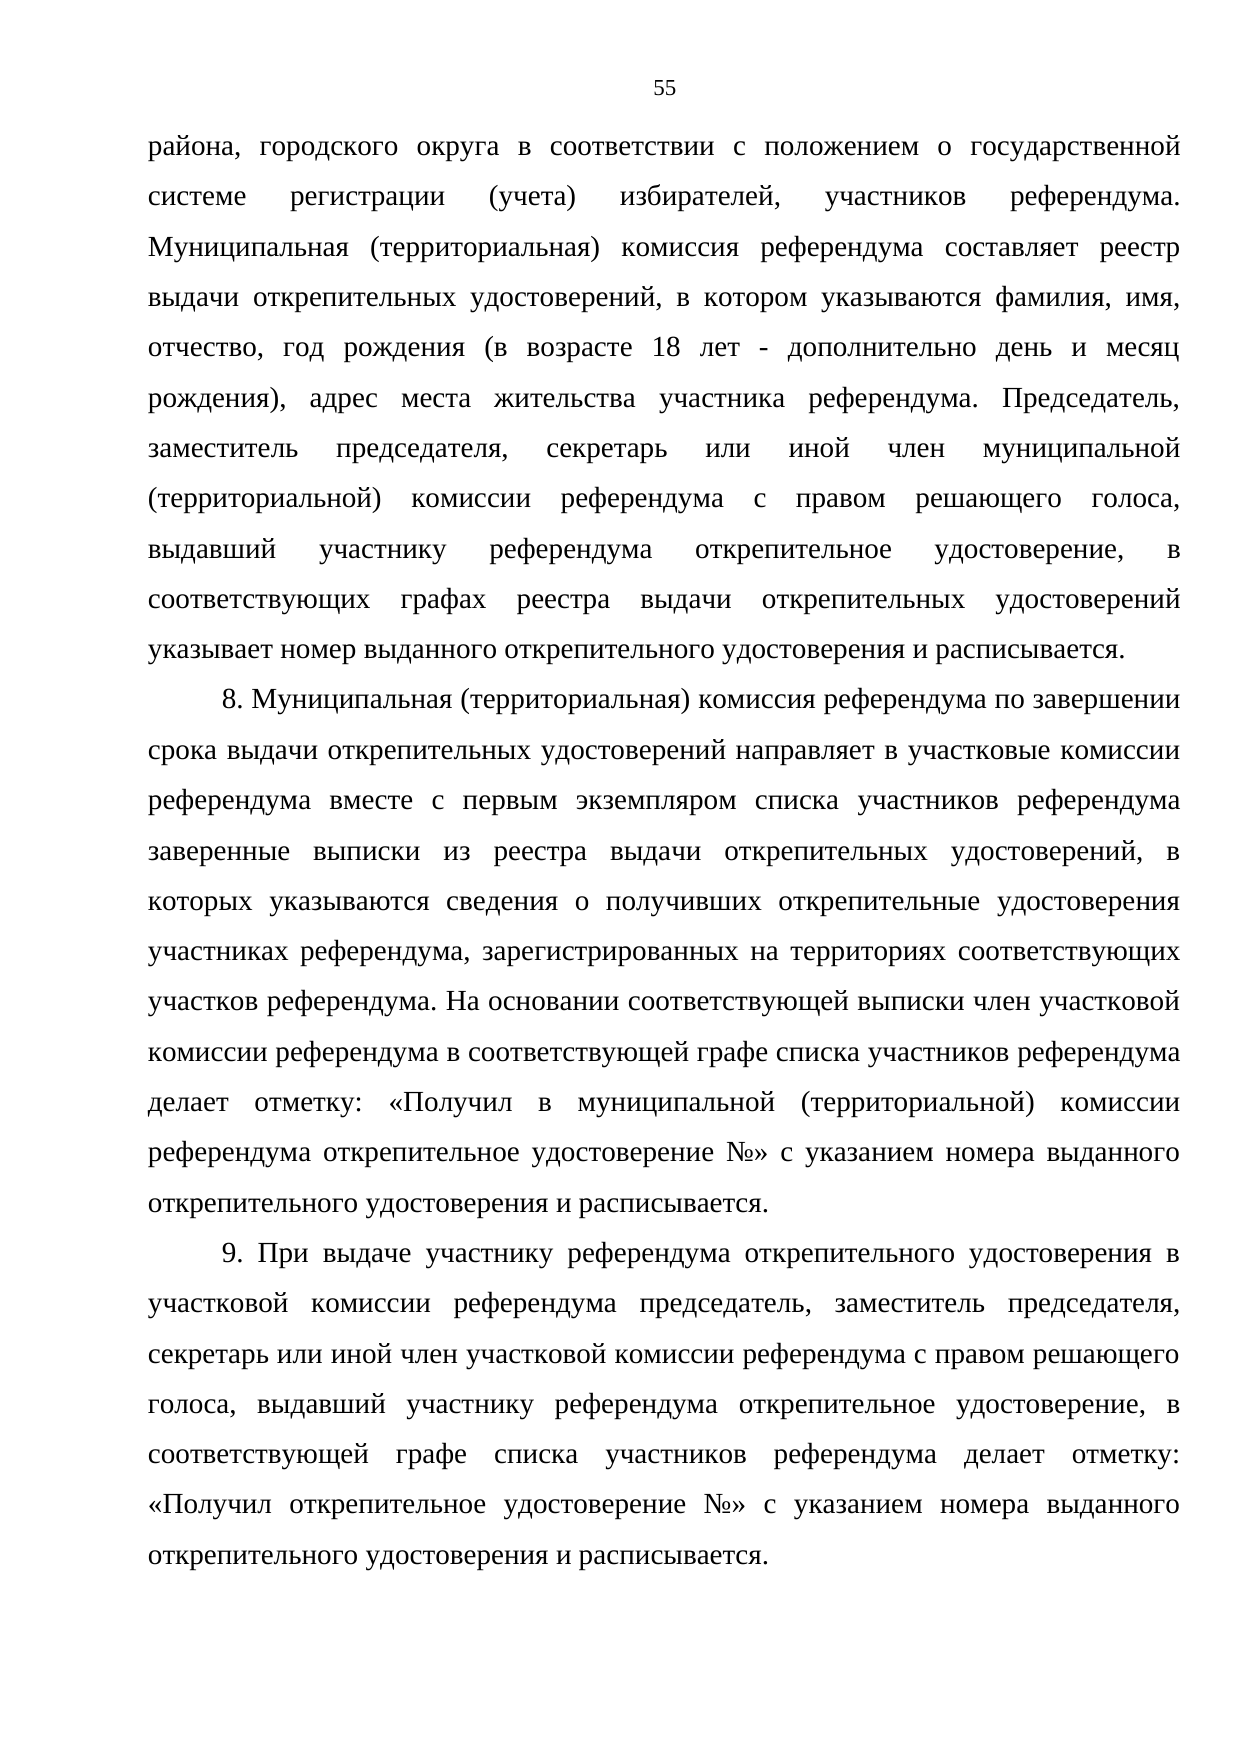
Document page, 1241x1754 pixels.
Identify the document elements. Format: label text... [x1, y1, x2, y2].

text 9. При выдаче участнику референдума открепительного удостоверения в участковой комиссии референдума председатель, заместитель председателя, секретарь или иной член участковой комиссии референдума с правом решающего голоса, выдавший участнику референдума открепительное удостоверение, в соответствующей графе списка участников референдума делает отметку: «Получил открепительное удостоверение №» с указанием номера выданного открепительного удостоверения и расписывается. [148, 1235, 1181, 1571]
text 8. Муниципальная (территориальная) комиссия референдума по завершении срока выдачи открепительных удостоверений направляет в участковые комиссии референдума вместе с первым экземпляром списка участников референдума заверенные выписки из реестра выдачи открепительных удостоверений, в которых указываются сведения о получивших открепительные удостоверения участниках референдума, зарегистрированных на территориях соответствующих участков референдума. На основании соответствующей выписки член участковой комиссии референдума в соответствующей графе списка участников референдума делает отметку: «Получил в муниципальной (территориальной) комиссии референдума открепительное удостоверение №» с указанием номера выданного открепительного удостоверения и расписывается. [148, 682, 1181, 1218]
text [148, 128, 1181, 665]
